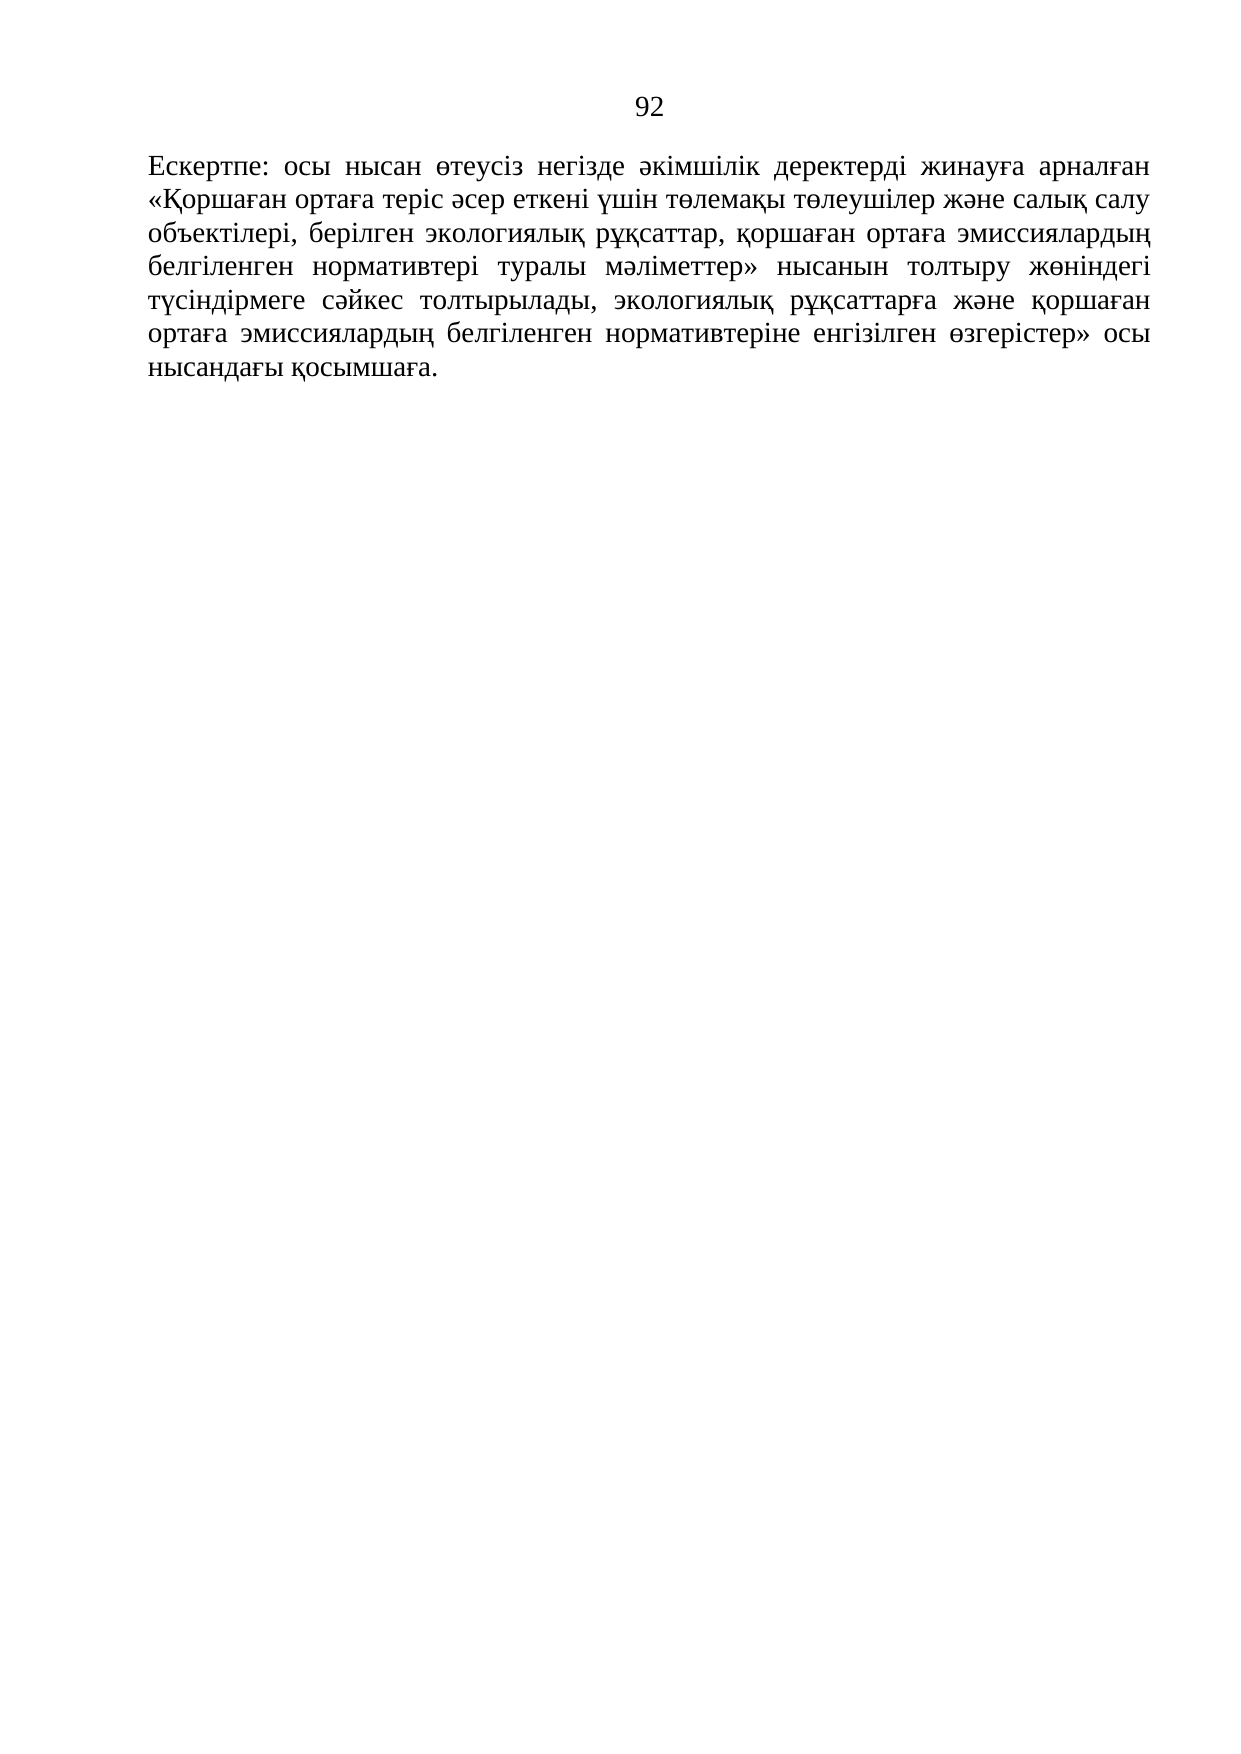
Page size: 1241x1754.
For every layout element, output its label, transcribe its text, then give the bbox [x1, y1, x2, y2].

text Ескертпе: осы нысан өтеусіз негізде әкімшілік деректерді жинауға арналған «Қоршаған ортаға теріс әсер еткені үшін төлемақы төлеушілер және салық салу объектілері, берілген экологиялық рұқсаттар, қоршаған ортаға эмиссиялардың белгіленген нормативтері туралы мәліметтер» нысанын толтыру жөніндегі түсіндірмеге сәйкес толтырылады, экологиялық рұқсаттарға және қоршаған ортаға эмиссиялардың белгіленген нормативтеріне енгізілген өзгерістер» осы нысандағы қосымшаға. [148, 148, 1152, 382]
